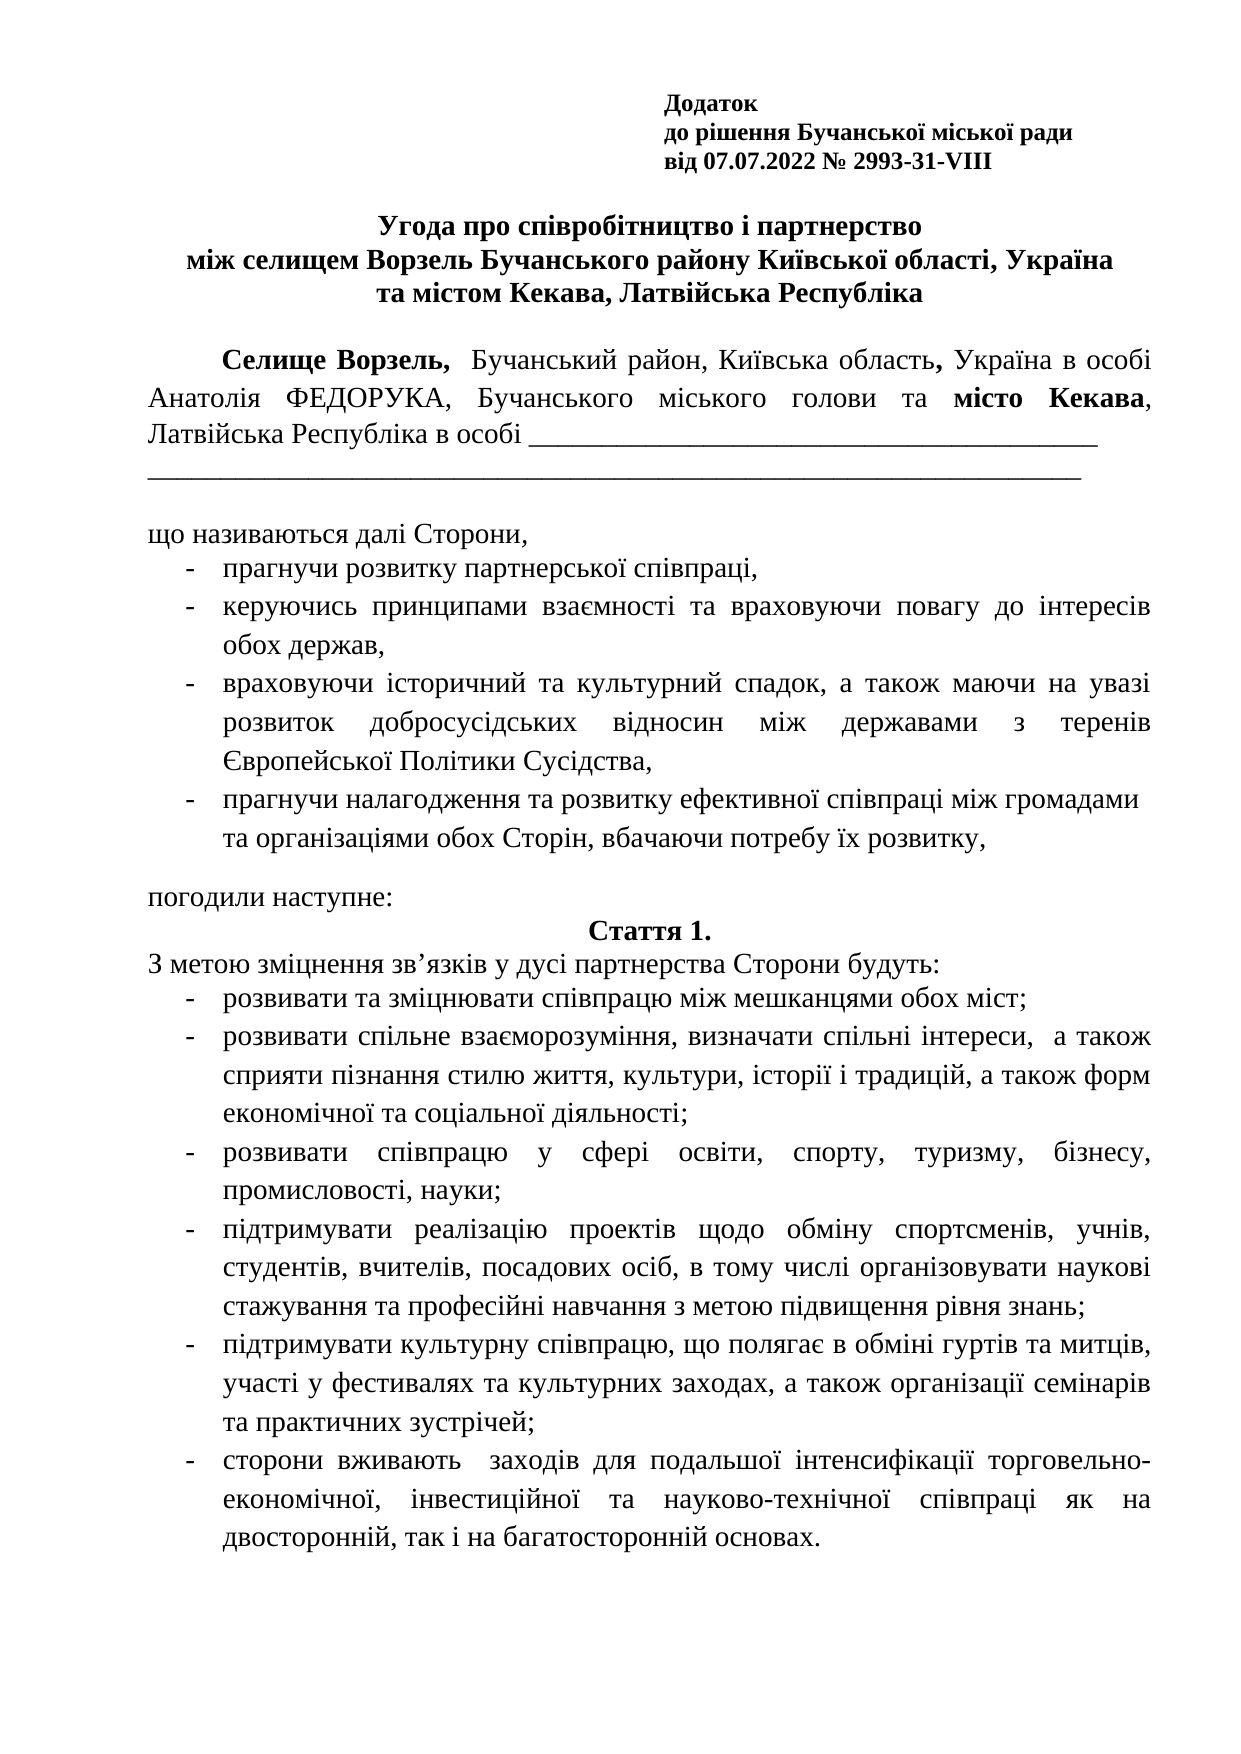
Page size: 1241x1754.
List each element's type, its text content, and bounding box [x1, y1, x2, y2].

text між селищем Ворзель Бучанського району Київської області, Україна [148, 242, 1152, 275]
text Додаток [148, 88, 1152, 117]
list розвивати спільне взаєморозуміння, визначати спільні інтереси, а також сприяти пізнання стилю життя, культури, історії і традицій, а також форм економічної та соціальної діяльності; [185, 1018, 1152, 1129]
text Угода про співробітництво і партнерство [148, 208, 1152, 242]
text що називаються далі Сторони, [148, 516, 1152, 550]
list розвивати співпрацю у сфері освіти, спорту, туризму, бізнесу, промисловості, науки; [185, 1134, 1152, 1206]
list підтримувати реалізацію проектів щодо обміну спортсменів, учнів, студентів, вчителів, посадових осіб, в тому числі організовувати наукові стажування та професійні навчання з метою підвищення рівня знань; [185, 1211, 1152, 1322]
text Стаття 1. [148, 913, 1152, 946]
list розвивати та зміцнювати співпрацю між мешканцями обох міст; [185, 980, 1152, 1013]
text від 07.07.2022 № 2993-31-VIII [148, 146, 1152, 175]
list прагнучи налагодження та розвитку ефективної співпраці між громадами та організаціями обох Сторін, вбачаючи потребу їх розвитку, [185, 781, 1152, 853]
text З метою зміцнення зв’язків у дусі партнерства Сторони будуть: [148, 946, 1152, 980]
text до рішення Бучанської міської ради [148, 117, 1152, 146]
text погодили наступне: [148, 879, 1152, 913]
list сторони вживають заходів для подальшої інтенсифікації торговельно-економічної, інвестиційної та науково-технічної співпраці як на двосторонній, так і на багатосторонній основах. [185, 1442, 1152, 1553]
list враховуючи історичний та культурний спадок, а також маючи на увазі розвиток добросусідських відносин між державами з теренів Європейської Політики Сусідства, [185, 666, 1152, 776]
text Селище Ворзель, Бучанський район, Київська область, Україна в особі Анатолія ФЕДОРУКА, Бучанського міського голови та місто Кекава, Латвійська Республіка в особі _______________________________________ [148, 342, 1152, 449]
list підтримувати культурну співпрацю, що полягає в обміні гуртів та митців, участі у фестивалях та культурних заходах, а також організації семінарів та практичних зустрічей; [185, 1327, 1152, 1437]
list керуючись принципами взаємності та враховуючи повагу до інтересів обох держав, [185, 588, 1152, 661]
text ________________________________________________________________ [148, 449, 1152, 483]
text та містом Кекава, Латвійська Республіка [148, 275, 1152, 309]
list прагнучи розвитку партнерської співпраці, [185, 550, 1152, 583]
